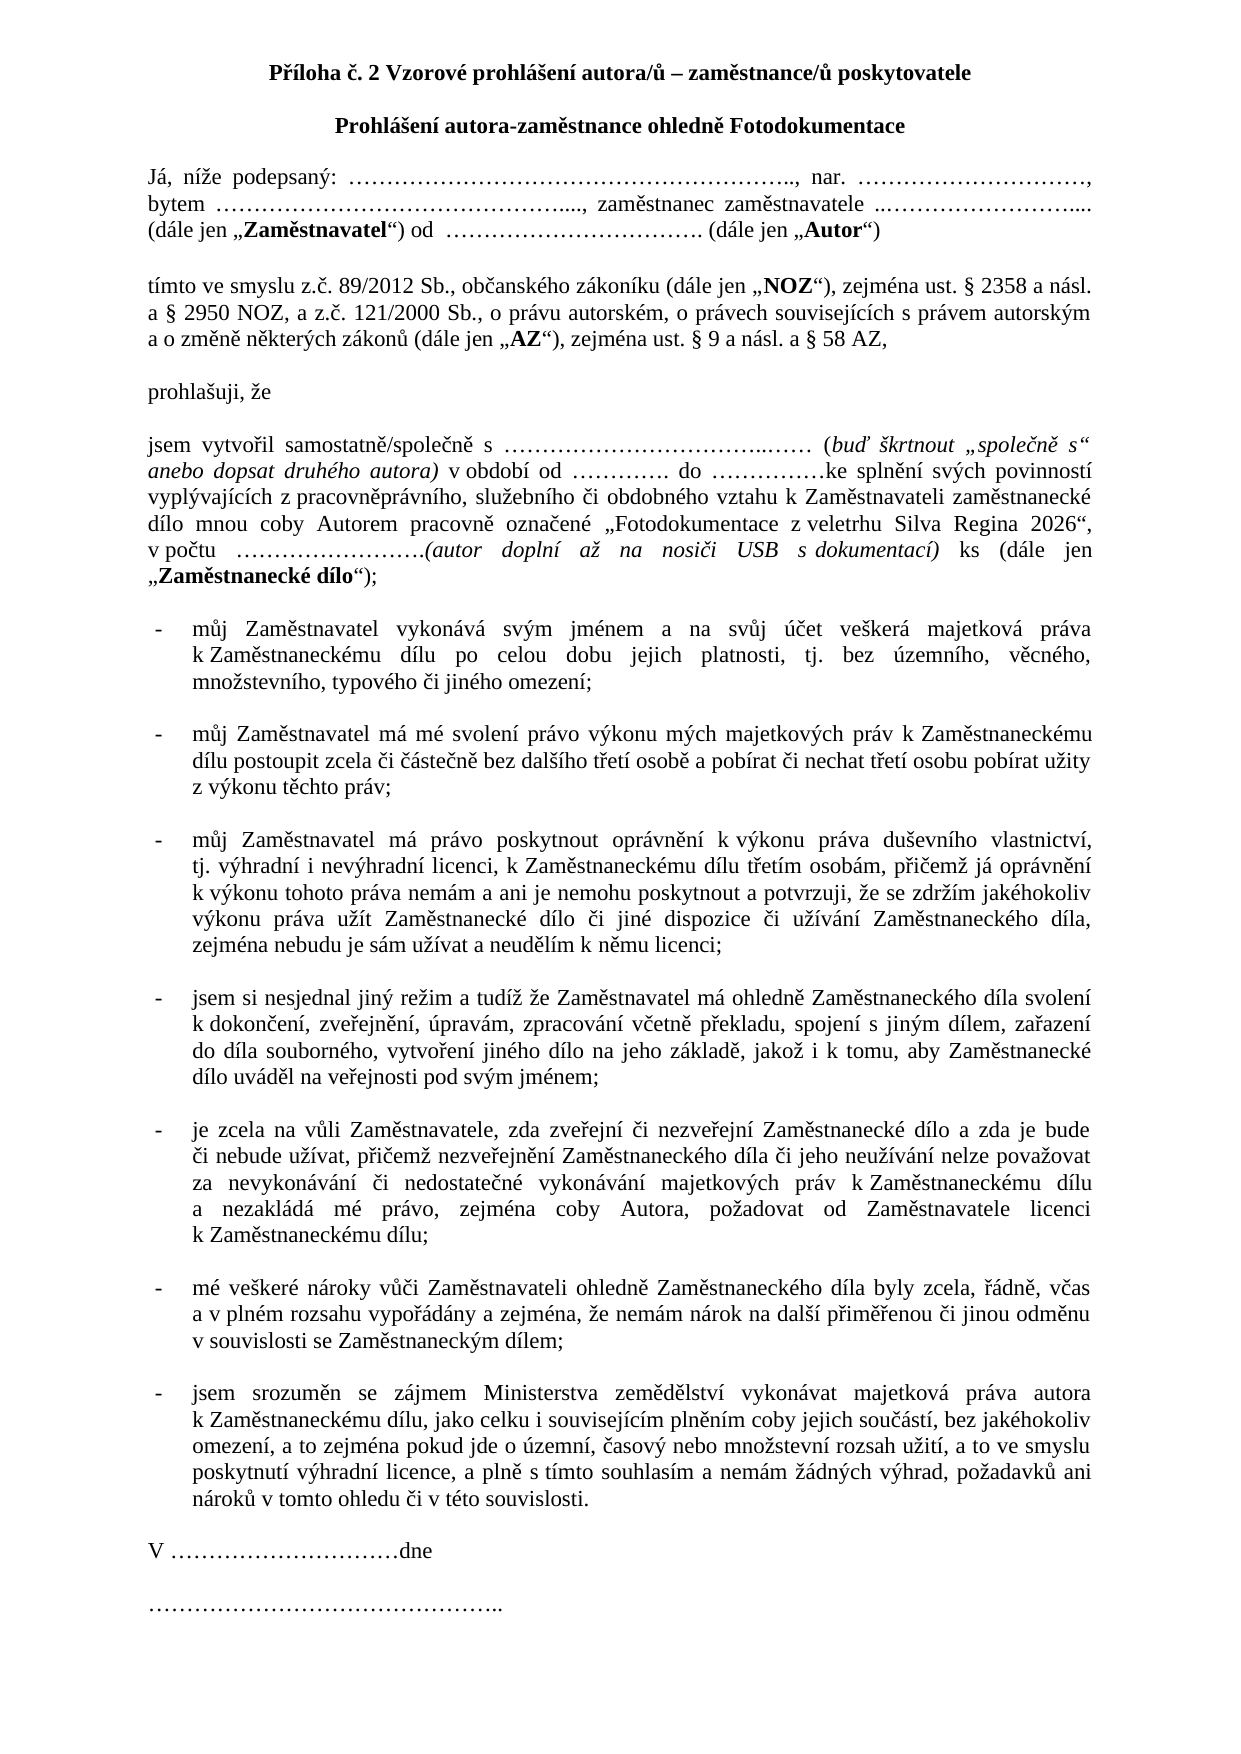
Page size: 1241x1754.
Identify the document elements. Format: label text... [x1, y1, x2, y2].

text prohlašuji, že [148, 378, 1092, 404]
text Prohlášení autora-zaměstnance ohledně Fotodokumentace [148, 112, 1092, 138]
text ……………………………………….. [148, 1590, 1092, 1617]
text tímto ve smyslu z.č. 89/2012 Sb., občanského zákoníku (dále jen „NOZ“), zejména ust. § 2358 a násl. a § 2950 NOZ, a z.č. 121/2000 Sb., o právu autorském, o právech souvisejících s právem autorským a o změně některých zákonů (dále jen „AZ“), zejména ust. § 9 a násl. a § 58 AZ, [148, 272, 1092, 352]
text Příloha č. 2 Vzorové prohlášení autora/ů – zaměstnance/ů poskytovatele [148, 59, 1092, 86]
text Já, níže podepsaný: ………………………………………………….., nar. …………………………, bytem ………………………………………...., zaměstnanec zaměstnavatele ..…………………….... (dále jen „Zaměstnavatel“) od ……………………………. (dále jen „Autor“) [148, 163, 1092, 242]
list mé veškeré nároky vůči Zaměstnavateli ohledně Zaměstnaneckého díla byly zcela, řádně, včas a v plném rozsahu vypořádány a zejména, že nemám nárok na další přiměřenou či jinou odměnu v souvislosti se Zaměstnaneckým dílem; [154, 1274, 1092, 1353]
text jsem vytvořil samostatně/společně s ……………………………..…… (buď škrtnout „společně s“ anebo dopsat druhého autora) v období od …………. do ……………ke splnění svých povinností vyplývajících z pracovněprávního, služebního či obdobného vztahu k Zaměstnavateli zaměstnanecké dílo mnou coby Autorem pracovně označené „Fotodokumentace z veletrhu Silva Regina 2026“, v počtu …………………….(autor doplní až na nosiči USB s dokumentací) ks (dále jen „Zaměstnanecké dílo“); [148, 431, 1092, 589]
list můj Zaměstnavatel má právo poskytnout oprávnění k výkonu práva duševního vlastnictví, tj. výhradní i nevýhradní licenci, k Zaměstnaneckému dílu třetím osobám, přičemž já oprávnění k výkonu tohoto práva nemám a ani je nemohu poskytnout a potvrzuji, že se zdržím jakéhokoliv výkonu práva užít Zaměstnanecké dílo či jiné dispozice či užívání Zaměstnaneckého díla, zejména nebudu je sám užívat a neudělím k němu licenci; [154, 826, 1092, 958]
list můj Zaměstnavatel má mé svolení právo výkonu mých majetkových práv k Zaměstnaneckému dílu postoupit zcela či částečně bez dalšího třetí osobě a pobírat či nechat třetí osobu pobírat užity z výkonu těchto práv; [154, 721, 1092, 799]
list je zcela na vůli Zaměstnavatele, zda zveřejní či nezveřejní Zaměstnanecké dílo a zda je bude či nebude užívat, přičemž nezveřejnění Zaměstnaneckého díla či jeho neužívání nelze považovat za nevykonávání či nedostatečné vykonávání majetkových práv k Zaměstnaneckému dílu a nezakládá mé právo, zejména coby Autora, požadovat od Zaměstnavatele licenci k Zaměstnaneckému dílu; [154, 1116, 1092, 1248]
list můj Zaměstnavatel vykonává svým jménem a na svůj účet veškerá majetková práva k Zaměstnaneckému dílu po celou dobu jejich platnosti, tj. bez územního, věcného, množstevního, typového či jiného omezení; [154, 615, 1092, 694]
text V …………………………dne [148, 1537, 1092, 1564]
list jsem srozuměn se zájmem Ministerstva zemědělství vykonávat majetková práva autora k Zaměstnaneckému dílu, jako celku i souvisejícím plněním coby jejich součástí, bez jakéhokoliv omezení, a to zejména pokud jde o územní, časový nebo množstevní rozsah užití, a to ve smyslu poskytnutí výhradní licence, a plně s tímto souhlasím a nemám žádných výhrad, požadavků ani nároků v tomto ohledu či v této souvislosti. [154, 1379, 1092, 1511]
list jsem si nesjednal jiný režim a tudíž že Zaměstnavatel má ohledně Zaměstnaneckého díla svolení k dokončení, zveřejnění, úpravám, zpracování včetně překladu, spojení s jiným dílem, zařazení do díla souborného, vytvoření jiného dílo na jeho základě, jakož i k tomu, aby Zaměstnanecké dílo uváděl na veřejnosti pod svým jménem; [154, 984, 1092, 1089]
